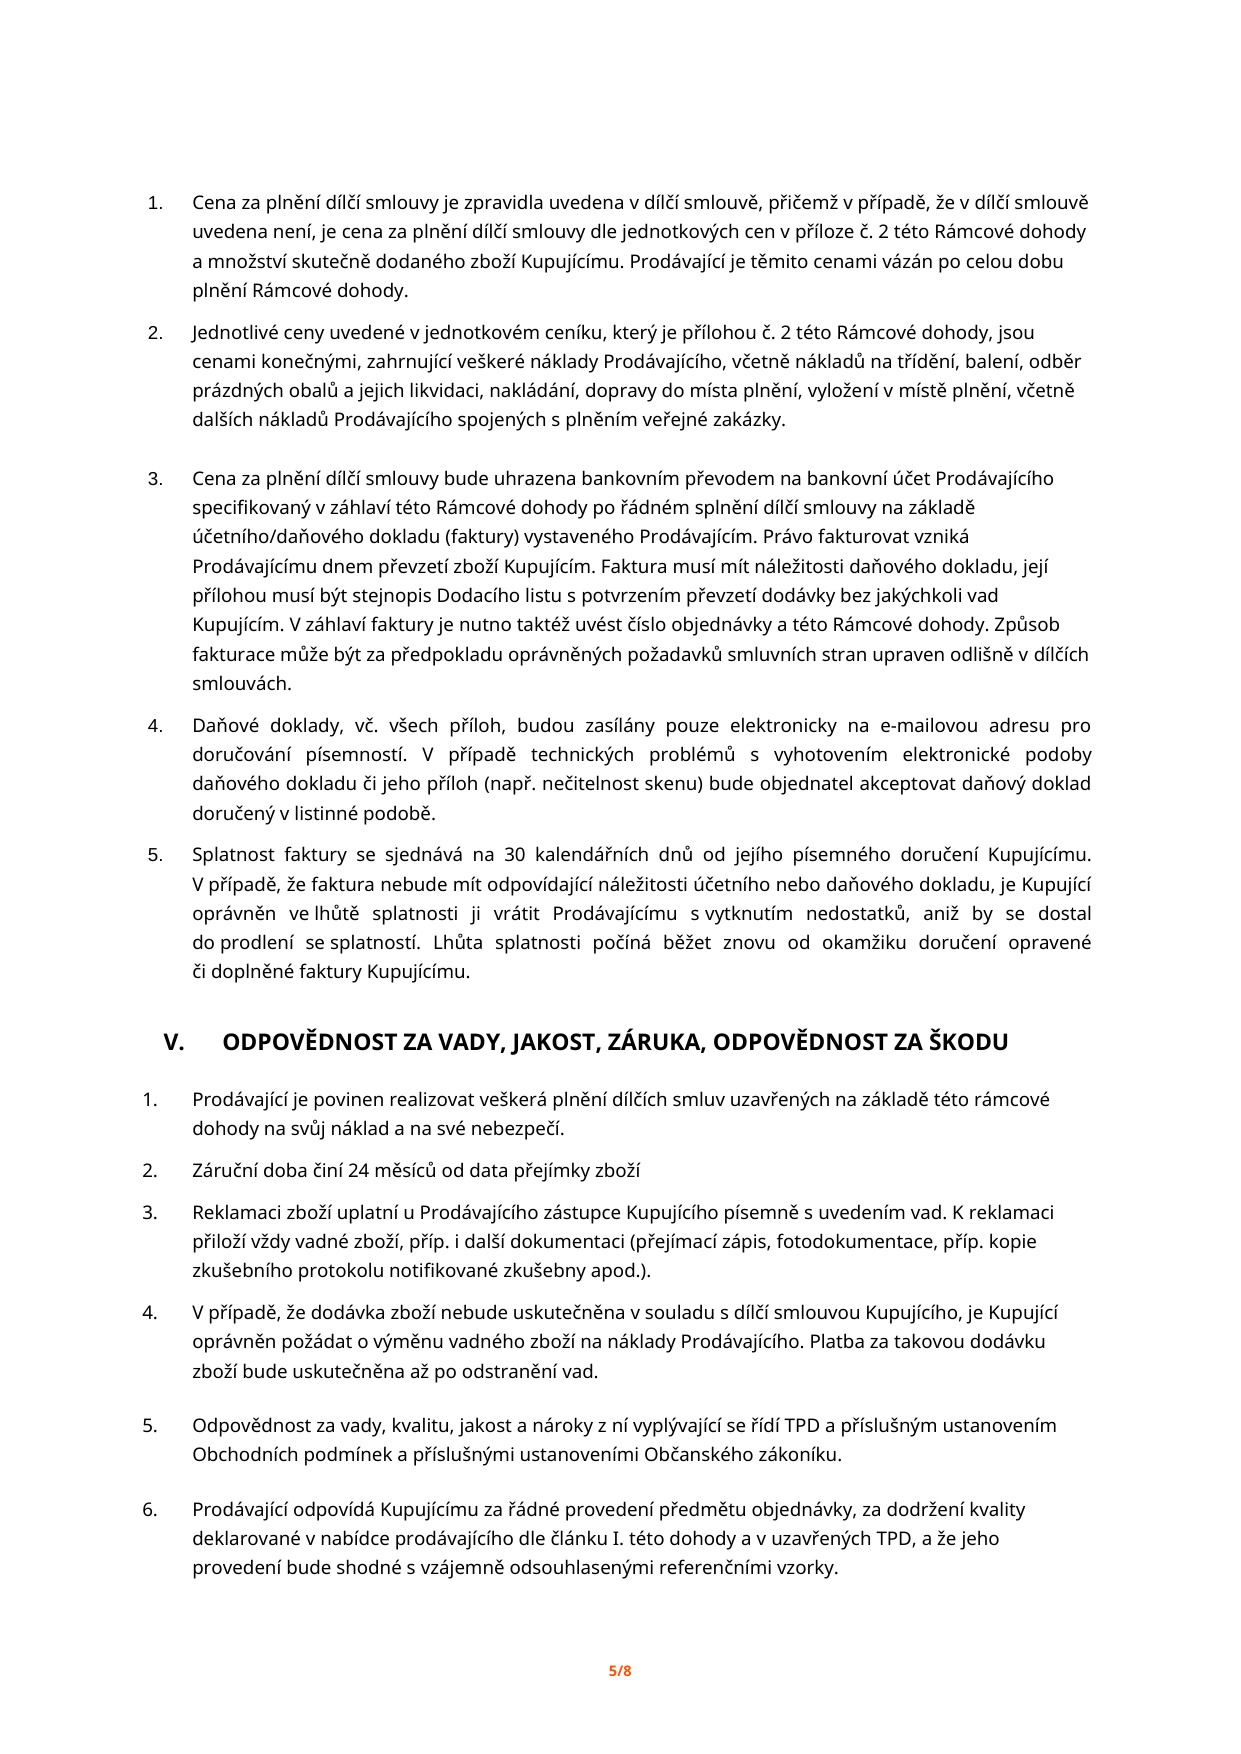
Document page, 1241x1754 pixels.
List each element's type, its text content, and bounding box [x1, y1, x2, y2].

subtitle Daňové doklady, vč. všech příloh, budou zasílány pouze elektronicky na e-mailovou adresu pro doručování písemností. V případě technických problémů s vyhotovením elektronické podoby daňového dokladu či jeho příloh (např. nečitelnost skenu) bude objednatel akceptovat daňový doklad doručený v listinné podobě. [148, 712, 1093, 825]
subtitle Cena za plnění dílčí smlouvy je zpravidla uvedena v dílčí smlouvě, přičemž v případě, že v dílčí smlouvě uvedena není, je cena za plnění dílčí smlouvy dle jednotkových cen v příloze č. 2 této Rámcové dohody a množství skutečně dodaného zboží Kupujícímu. Prodávající je těmito cenami vázán po celou dobu plnění Rámcové dohody. [148, 189, 1093, 303]
list ODPOVĚDNOST ZA VADY, JAKOST, ZÁRUKA, ODPOVĚDNOST ZA ŠKODU [185, 1025, 1093, 1057]
list Jednotlivé ceny uvedené v jednotkovém ceníku, který je přílohou č. 2 této Rámcové dohody, jsou cenami konečnými, zahrnující veškeré náklady Prodávajícího, včetně nákladů na třídění, balení, odběr prázdných obalů a jejich likvidaci, nakládání, dopravy do místa plnění, vyložení v místě plnění, včetně dalších nákladů Prodávajícího spojených s plněním veřejné zakázky. [148, 319, 1093, 432]
list Reklamaci zboží uplatní u Prodávajícího zástupce Kupujícího písemně s uvedením vad. K reklamaci přiloží vždy vadné zboží, příp. i další dokumentaci (přejímací zápis, fotodokumentace, příp. kopie zkušebního protokolu notifikované zkušebny apod.). [142, 1199, 1093, 1283]
list Záruční doba činí 24 měsíců od data přejímky zboží [142, 1157, 1093, 1183]
list Prodávající odpovídá Kupujícímu za řádné provedení předmětu objednávky, za dodržení kvality deklarované v nabídce prodávajícího dle článku I. této dohody a v uzavřených TPD, a že jeho provedení bude shodné s vzájemně odsouhlasenými referenčními vzorky. [142, 1496, 1093, 1580]
list V případě, že dodávka zboží nebude uskutečněna v souladu s dílčí smlouvou Kupujícího, je Kupující oprávněn požádat o výměnu vadného zboží na náklady Prodávajícího. Platba za takovou dodávku zboží bude uskutečněna až po odstranění vad. [142, 1299, 1093, 1383]
list Prodávající je povinen realizovat veškerá plnění dílčích smluv uzavřených na základě této rámcové dohody na svůj náklad a na své nebezpečí. [142, 1086, 1093, 1141]
subtitle Splatnost faktury se sjednává na 30 kalendářních dnů od jejího písemného doručení Kupujícímu. V případě, že faktura nebude mít odpovídající náležitosti účetního nebo daňového dokladu, je Kupující oprávněn ve lhůtě splatnosti ji vrátit Prodávajícímu s vytknutím nedostatků, aniž by se dostal do prodlení se splatností. Lhůta splatnosti počíná běžet znovu od okamžiku doručení opravené či doplněné faktury Kupujícímu. [148, 842, 1093, 984]
list Odpovědnost za vady, kvalitu, jakost a nároky z ní vyplývající se řídí TPD a příslušným ustanovením Obchodních podmínek a příslušnými ustanoveními Občanského zákoníku. [142, 1412, 1093, 1467]
list Cena za plnění dílčí smlouvy bude uhrazena bankovním převodem na bankovní účet Prodávajícího specifikovaný v záhlaví této Rámcové dohody po řádném splnění dílčí smlouvy na základě účetního/daňového dokladu (faktury) vystaveného Prodávajícím. Právo fakturovat vzniká Prodávajícímu dnem převzetí zboží Kupujícím. Faktura musí mít náležitosti daňového dokladu, její přílohou musí být stejnopis Dodacího listu s potvrzením převzetí dodávky bez jakýchkoli vad Kupujícím. V záhlaví faktury je nutno taktéž uvést číslo objednávky a této Rámcové dohody. Způsob fakturace může být za předpokladu oprávněných požadavků smluvních stran upraven odlišně v dílčích smlouvách. [148, 465, 1093, 696]
